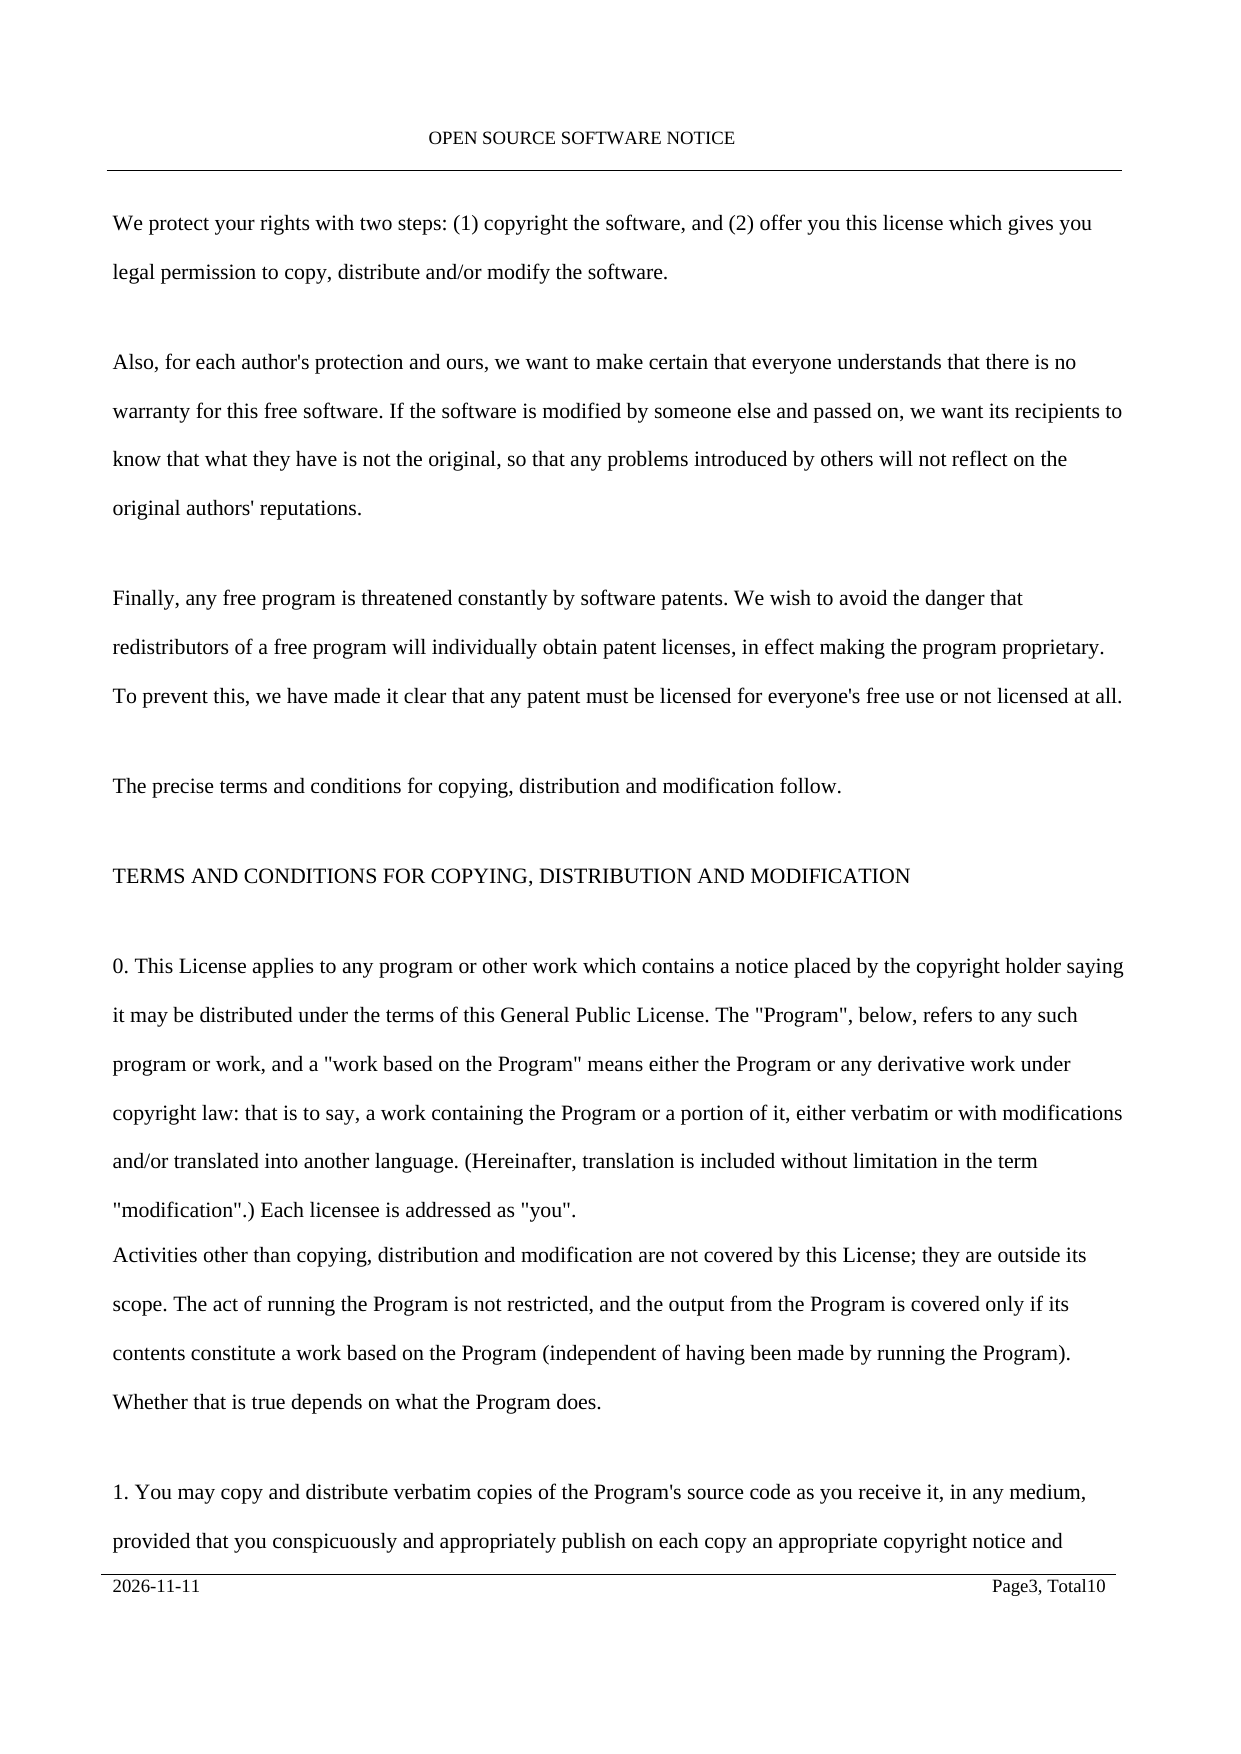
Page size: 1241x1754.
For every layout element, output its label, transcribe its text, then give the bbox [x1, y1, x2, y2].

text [112, 1475, 1128, 1556]
text Also, for each author's protection and ours, we want to make certain that everyone understands that there is no warranty for this free software. If the software is modified by someone else and passed on, we want its recipients to know that what they have is not the original, so that any problems introduced by others will not reflect on the original authors' reputations. [112, 345, 1128, 524]
text TERMS AND CONDITIONS FOR COPYING, DISTRIBUTION AND MODIFICATION [112, 860, 1128, 892]
text 0. This License applies to any program or other work which contains a notice placed by the copyright holder saying it may be distributed under the terms of this General Public License. The "Program", below, refers to any such program or work, and a "work based on the Program" means either the Program or any derivative work under copyright law: that is to say, a work containing the Program or a portion of it, either verbatim or with modifications and/or translated into another language. (Hereinafter, translation is included without limitation in the term "modification".) Each licensee is addressed as "you". [112, 950, 1128, 1226]
text We protect your rights with two steps: (1) copyright the software, and (2) offer you this license which gives you legal permission to copy, distribute and/or modify the software. [112, 206, 1128, 288]
text Finally, any free program is threatened constantly by software patents. We wish to avoid the danger that redistributors of a free program will individually obtain patent licenses, in effect making the program proprietary. To prevent this, we have made it clear that any patent must be licensed for everyone's free use or not licensed at all. [112, 582, 1128, 712]
text The precise terms and conditions for copying, distribution and modification follow. [112, 769, 1128, 802]
text Activities other than copying, distribution and modification are not covered by this License; they are outside its scope. The act of running the Program is not restricted, and the output from the Program is covered only if its contents constitute a work based on the Program (independent of having been made by running the Program). Whether that is true depends on what the Program does. [112, 1239, 1128, 1417]
